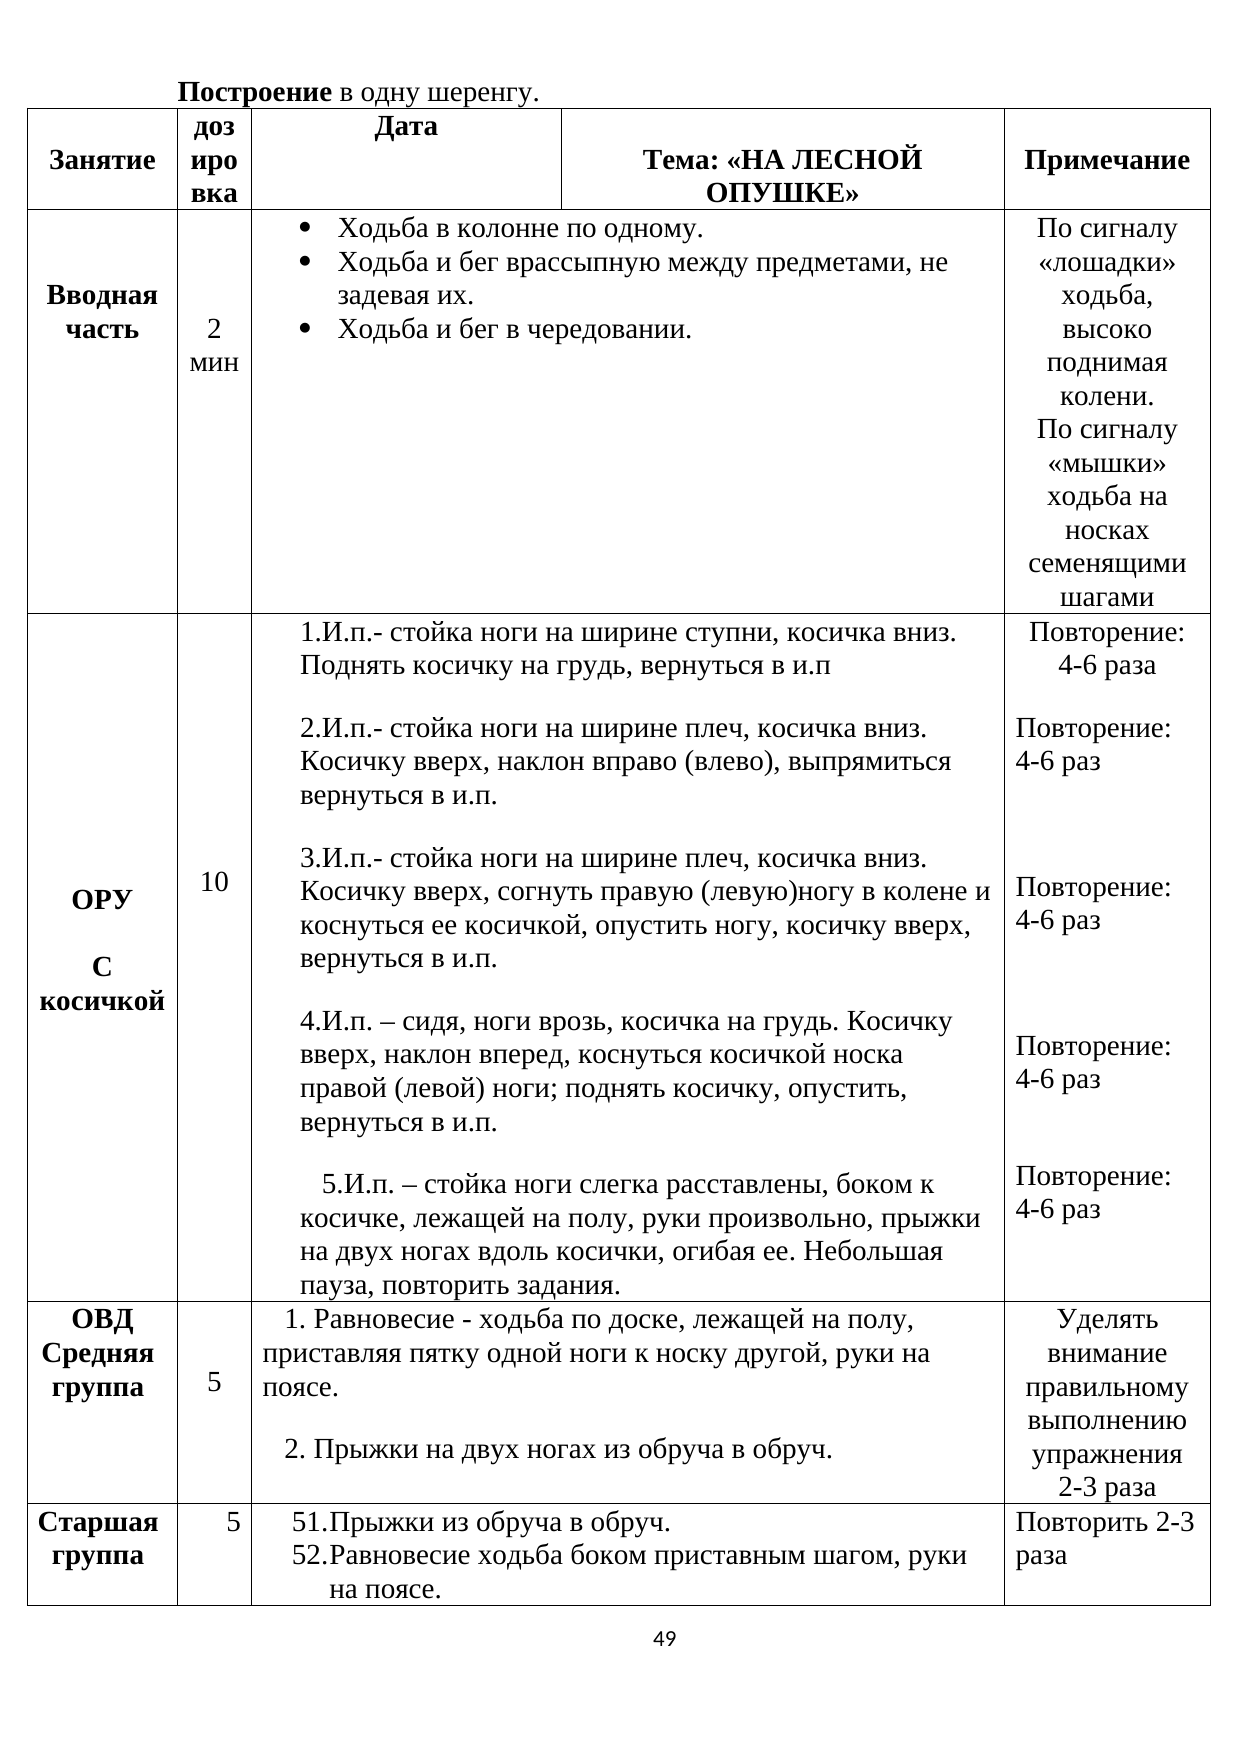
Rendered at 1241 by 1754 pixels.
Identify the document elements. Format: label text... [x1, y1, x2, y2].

table_cell 1. Равновесие - ходьба по доске, лежащей на полу, приставляя пятку одной ноги к носку другой, руки на поясе. 2. Прыжки на двух ногах из обруча в обруч. [252, 1302, 1004, 1503]
table_cell Вводная часть [28, 210, 177, 613]
table_cell Ходьба в колонне по одному. Ходьба и бег врассыпную между предметами, не задевая их. Ходьба и бег в чередовании. [252, 210, 1004, 613]
table_cell Повторить 2-3 раза [1005, 1504, 1210, 1604]
table_cell ОВД Средняя группа [28, 1302, 177, 1503]
table_cell По сигналу «лошадки» ходьба, высоко поднимая колени. По сигналу «мышки» ходьба на носках семенящими шагами [1005, 210, 1210, 613]
table_cell Старшая группа [28, 1504, 177, 1604]
table_header Занятие [28, 109, 177, 209]
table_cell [252, 1504, 1004, 1604]
table_cell 2 мин [178, 210, 251, 613]
table_header Примечание [1005, 109, 1210, 209]
text Построение в одну шеренгу. [177, 74, 1152, 107]
table_header дозировка [178, 109, 251, 209]
table_cell 5 [178, 1504, 251, 1604]
table_header Дата [252, 109, 561, 209]
table_header Тема: «НА ЛЕСНОЙ ОПУШКЕ» [562, 109, 1004, 209]
table_cell Уделять внимание правильному выполнению упражнения 2-3 раза [1005, 1302, 1210, 1503]
table_cell 10 [178, 614, 251, 1301]
table_cell Повторение: 4-6 раза Повторение: 4-6 раз Повторение: 4-6 раз Повторение: 4-6 раз Повторение: 4-6 раз [1005, 614, 1210, 1301]
table_cell 5 [178, 1302, 251, 1503]
table_cell ОРУ С косичкой [28, 614, 177, 1301]
table_cell 1.И.п.- стойка ноги на ширине ступни, косичка вниз. Поднять косичку на грудь, вернуться в и.п 2.И.п.- стойка ноги на ширине плеч, косичка вниз. Косичку вверх, наклон вправо (влево), выпрямиться вернуться в и.п. 3.И.п.- стойка ноги на ширине плеч, косичка вниз. Косичку вверх, согнуть правую (левую)ногу в колене и коснуться ее косичкой, опустить ногу, косичку вверх, вернуться в и.п. 4.И.п. – сидя, ноги врозь, косичка на грудь. Косичку вверх, наклон вперед, коснуться косичкой носка правой (левой) ноги; поднять косичку, опустить, вернуться в и.п. 5.И.п. – стойка ноги слегка расставлены, боком к косичке, лежащей на полу, руки произвольно, прыжки на двух ногах вдоль косички, огибая ее. Небольшая пауза, повторить задания. [252, 614, 1004, 1301]
